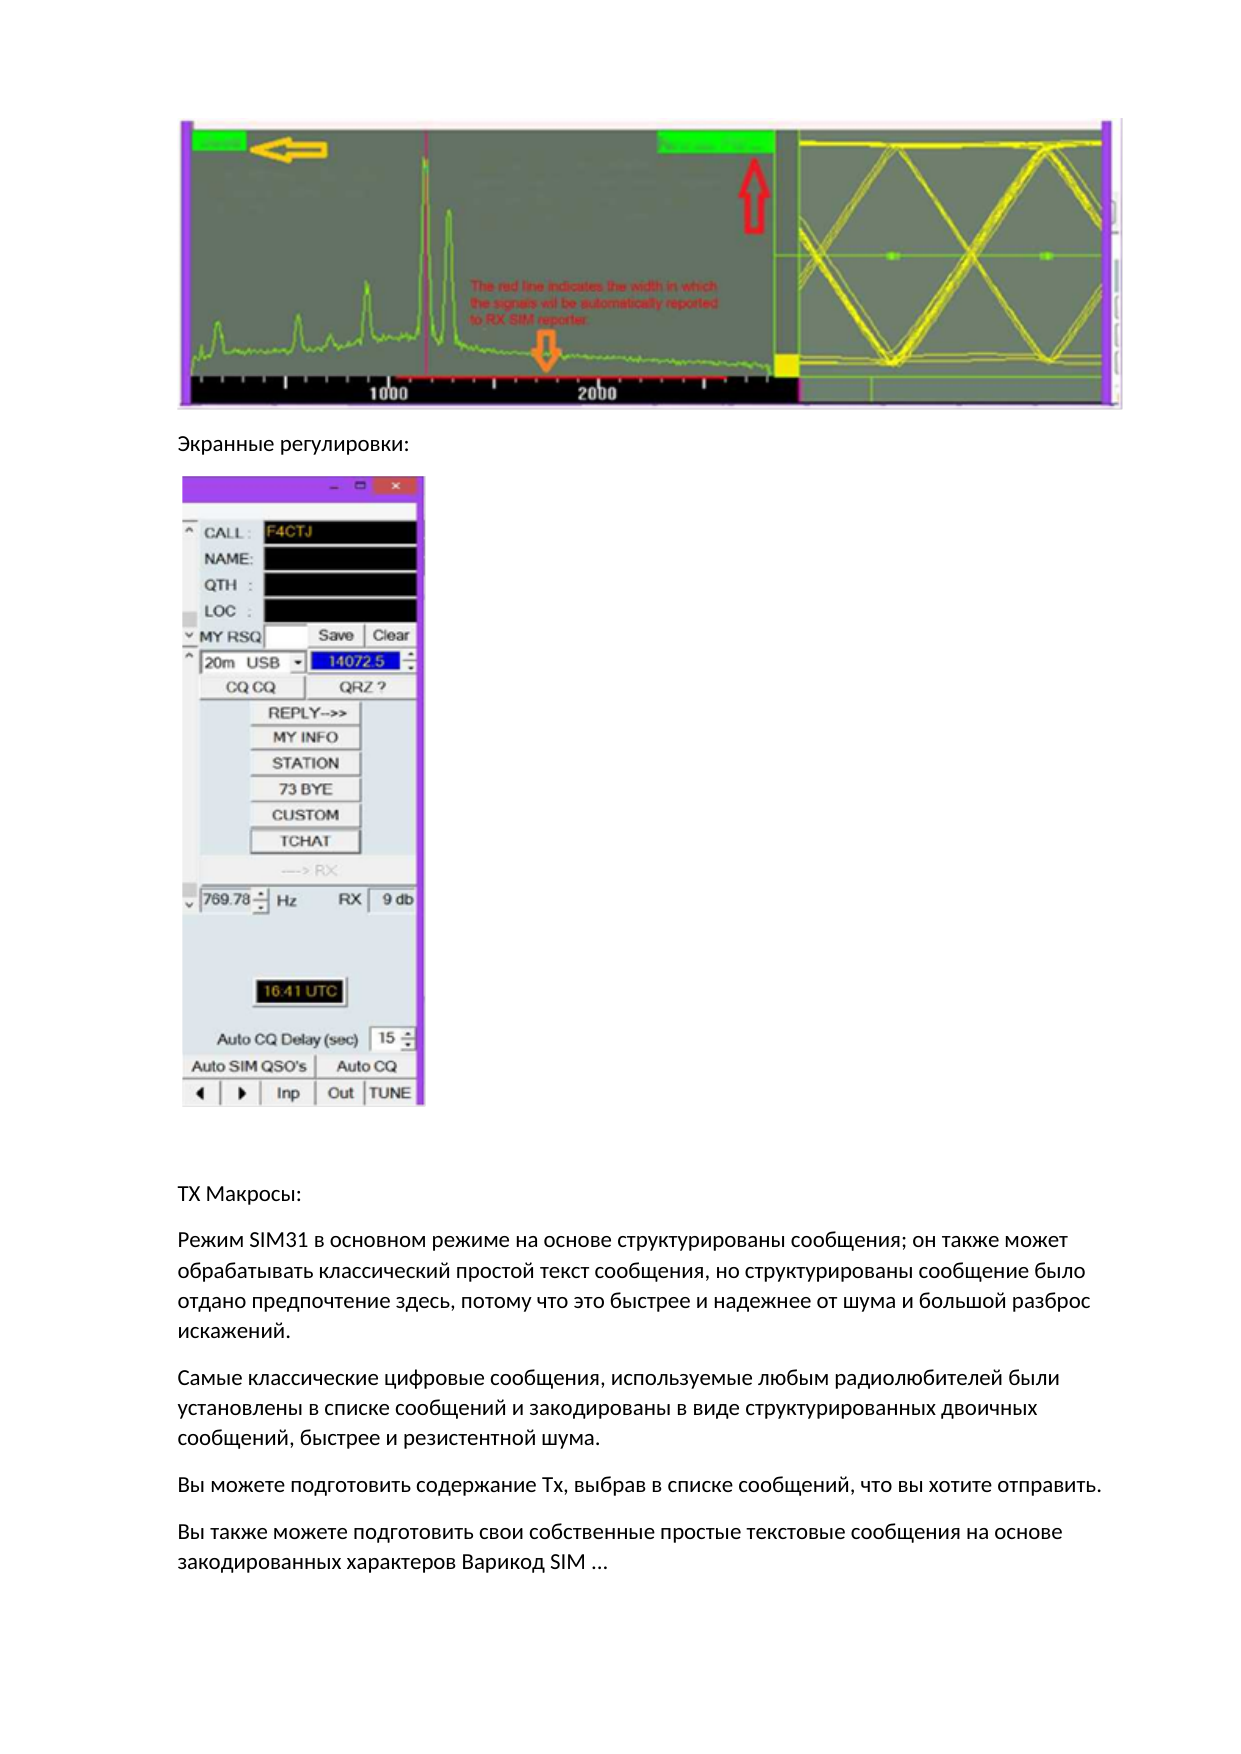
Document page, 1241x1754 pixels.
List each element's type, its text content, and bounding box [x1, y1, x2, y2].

text Самые классические цифровые сообщения, используемые любым радиолюбителей были установлены в списке сообщений и закодированы в виде структурированных двоичных сообщений, быстрее и резистентной шума. [177, 1363, 1152, 1451]
text Режим SIM31 в основном режиме на основе структурированы сообщения; он также может обрабатывать классический простой текст сообщения, но структурированы сообщение было отдано предпочтение здесь, потому что это быстрее и надежнее от шума и большой разброс искажений. [177, 1226, 1152, 1344]
picture [177, 118, 1124, 411]
text Вы также можете подготовить свои собственные простые текстовые сообщения на основе закодированных характеров Варикод SIM ... [177, 1517, 1152, 1575]
text Экранные регулировки: [177, 429, 1152, 457]
text Вы можете подготовить содержание Tx, выбрав в списке сообщений, что вы хотите отправить. [177, 1470, 1152, 1498]
text TX Макросы: [177, 1179, 1152, 1207]
picture [182, 476, 427, 1108]
